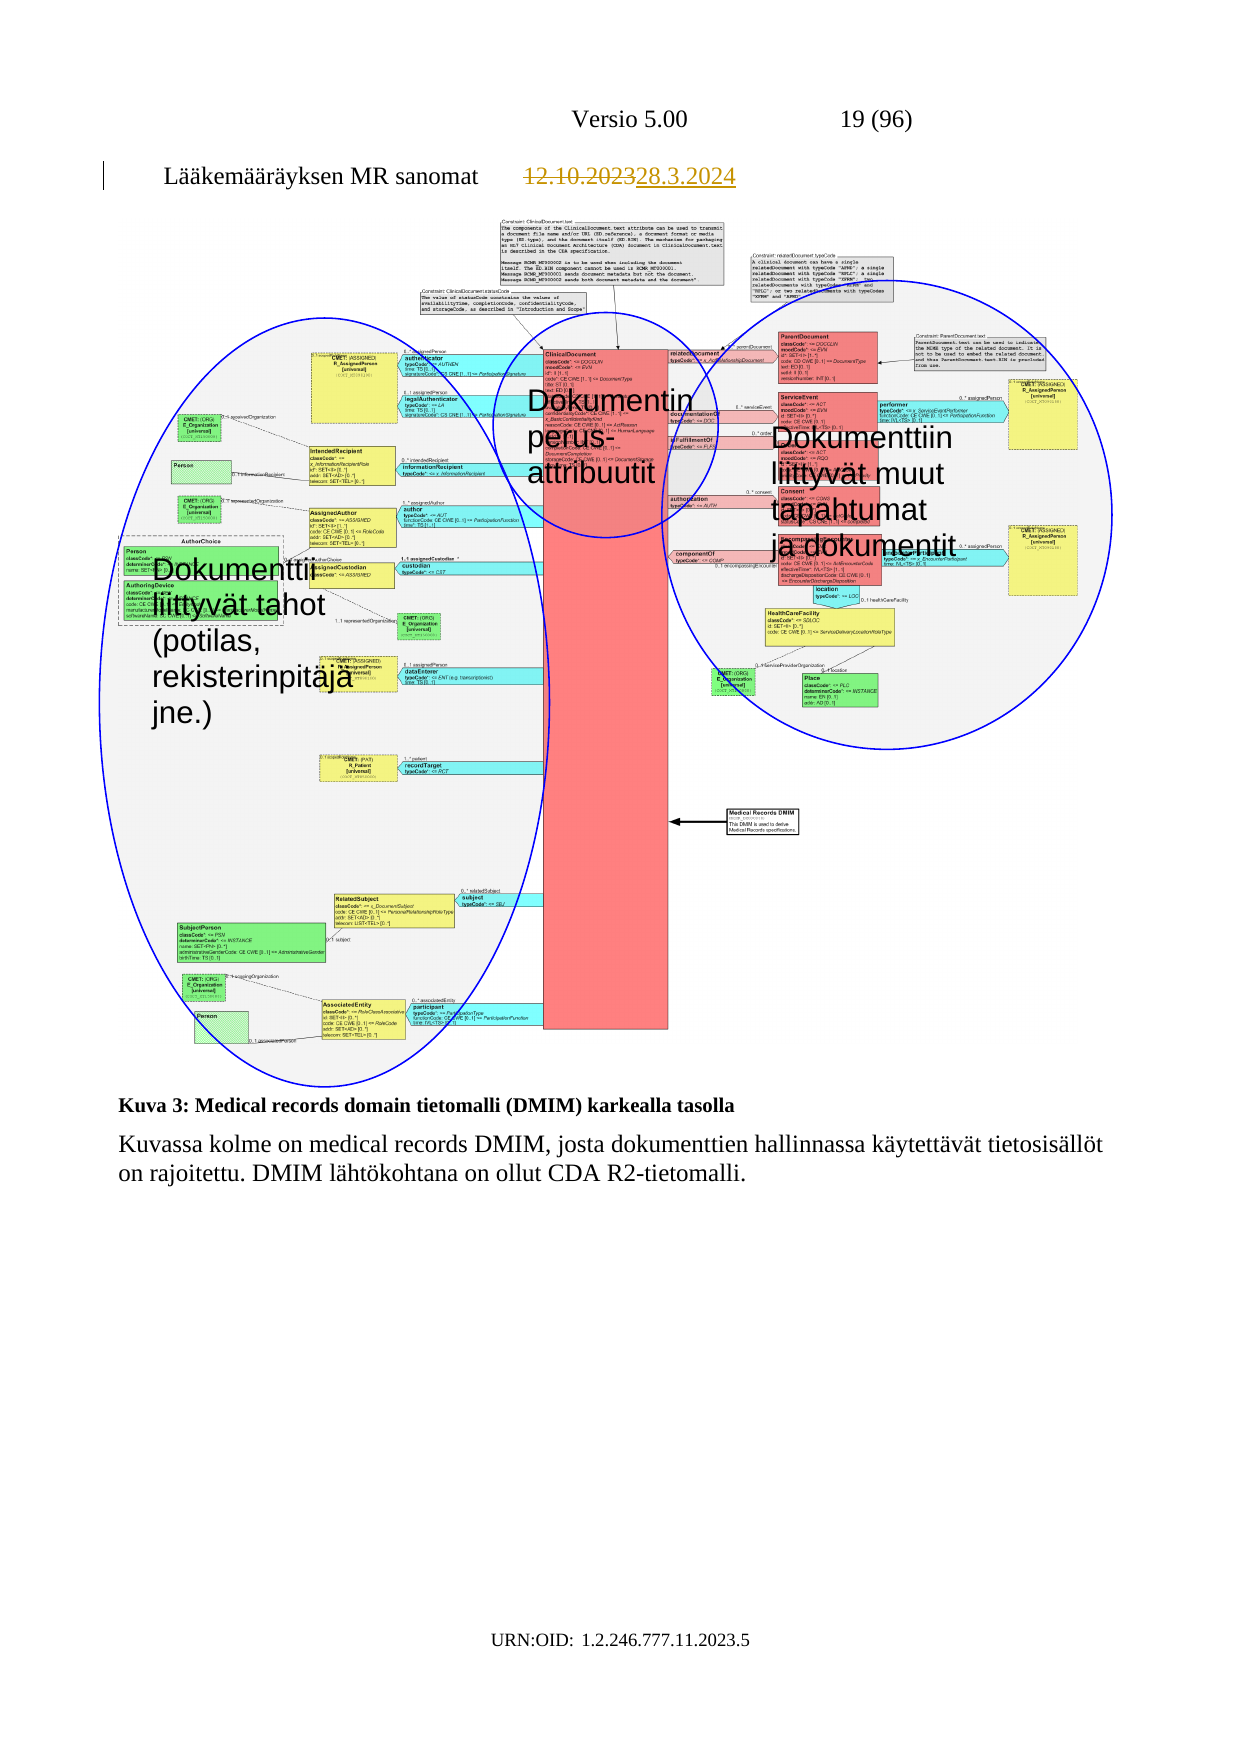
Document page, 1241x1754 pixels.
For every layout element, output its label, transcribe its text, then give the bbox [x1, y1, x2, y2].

picture [118, 319, 548, 1044]
picture [118, 863, 218, 1044]
picture [118, 218, 1078, 542]
picture [430, 496, 1078, 1044]
text Kuvassa kolme on medical records DMIM, josta dokumenttien hallinnassa käytettävät tietosisällöt on rajoitettu. DMIM lähtökohtana on ollut CDA R2-tietomalli. [118, 1129, 1122, 1187]
text Kuva 3: Medical records domain tietomalli (DMIM) karkealla tasolla [118, 1093, 1122, 1117]
picture [494, 314, 705, 536]
picture [663, 282, 1078, 748]
